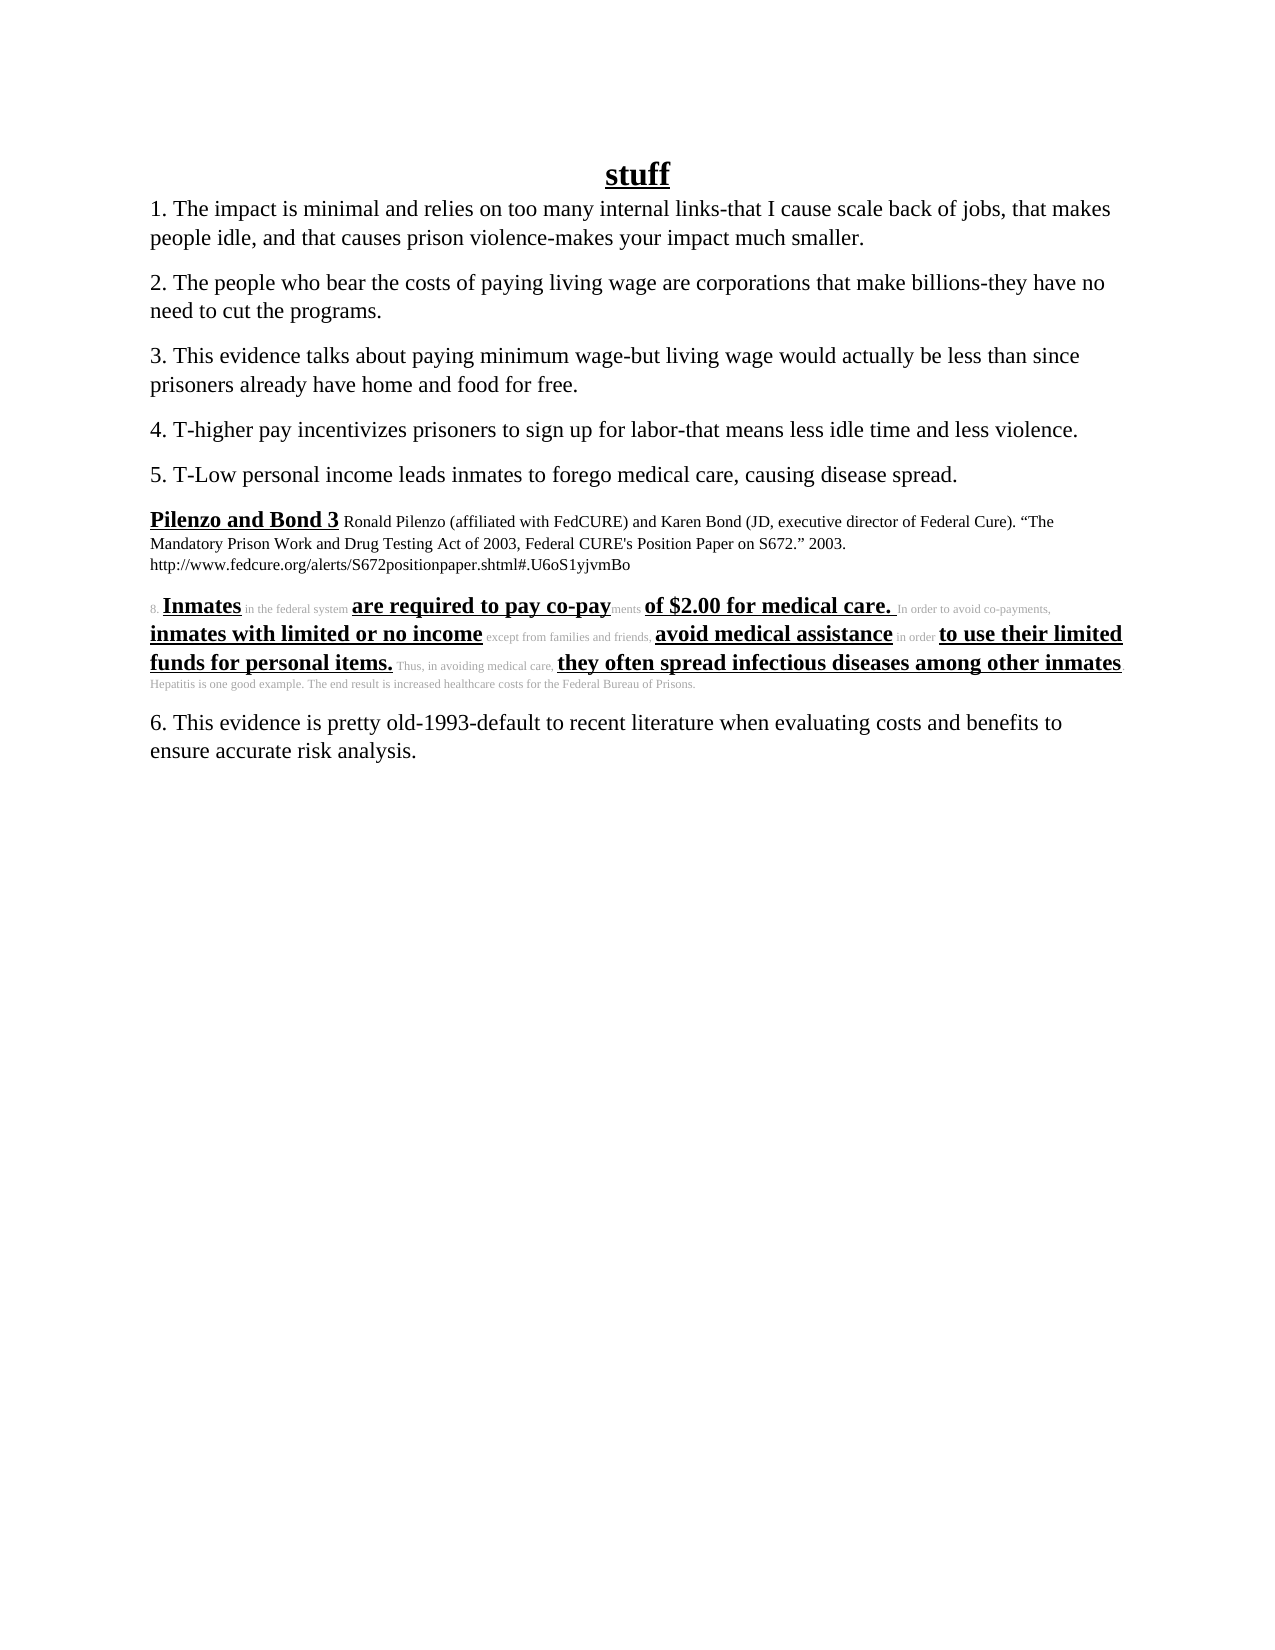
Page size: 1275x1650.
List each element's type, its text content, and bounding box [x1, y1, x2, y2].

text 1. The impact is minimal and relies on too many internal links-that I cause scale back of jobs, that makes people idle, and that causes prison violence-makes your impact much smaller. [150, 196, 1125, 250]
subtitle stuff [150, 154, 1125, 192]
text Pilenzo and Bond 3 Ronald Pilenzo (affiliated with FedCURE) and Karen Bond (JD, executive director of Federal Cure). “The Mandatory Prison Work and Drug Testing Act of 2003, Federal CURE's Position Paper on S672.” 2003. http://www.fedcure.org/alerts/S672positionpaper.shtml#.U6oS1yjvmBo [150, 506, 1125, 574]
text 4. T-higher pay incentivizes prisoners to sign up for labor-that means less idle time and less violence. [150, 416, 1125, 442]
text 3. This evidence talks about paying minimum wage-but living wage would actually be less than since prisoners already have home and food for free. [150, 343, 1125, 397]
text 5. T-Low personal income leads inmates to forego medical care, causing disease spread. [150, 461, 1125, 488]
text 6. This evidence is pretty old-1993-default to recent literature when evaluating costs and benefits to ensure accurate risk analysis. [150, 709, 1125, 763]
text 8. Inmates in the federal system are required to pay co-payments of $2.00 for medical care. In order to avoid co-payments, inmates with limited or no income except from families and friends, avoid medical assistance in order to use their limited funds for personal items. Thus, in avoiding medical care, they often spread infectious diseases among other inmates. Hepatitis is one good example. The end result is increased healthcare costs for the Federal Bureau of Prisons. [150, 592, 1125, 691]
text 2. The people who bear the costs of paying living wage are corporations that make billions-they have no need to cut the programs. [150, 269, 1125, 324]
